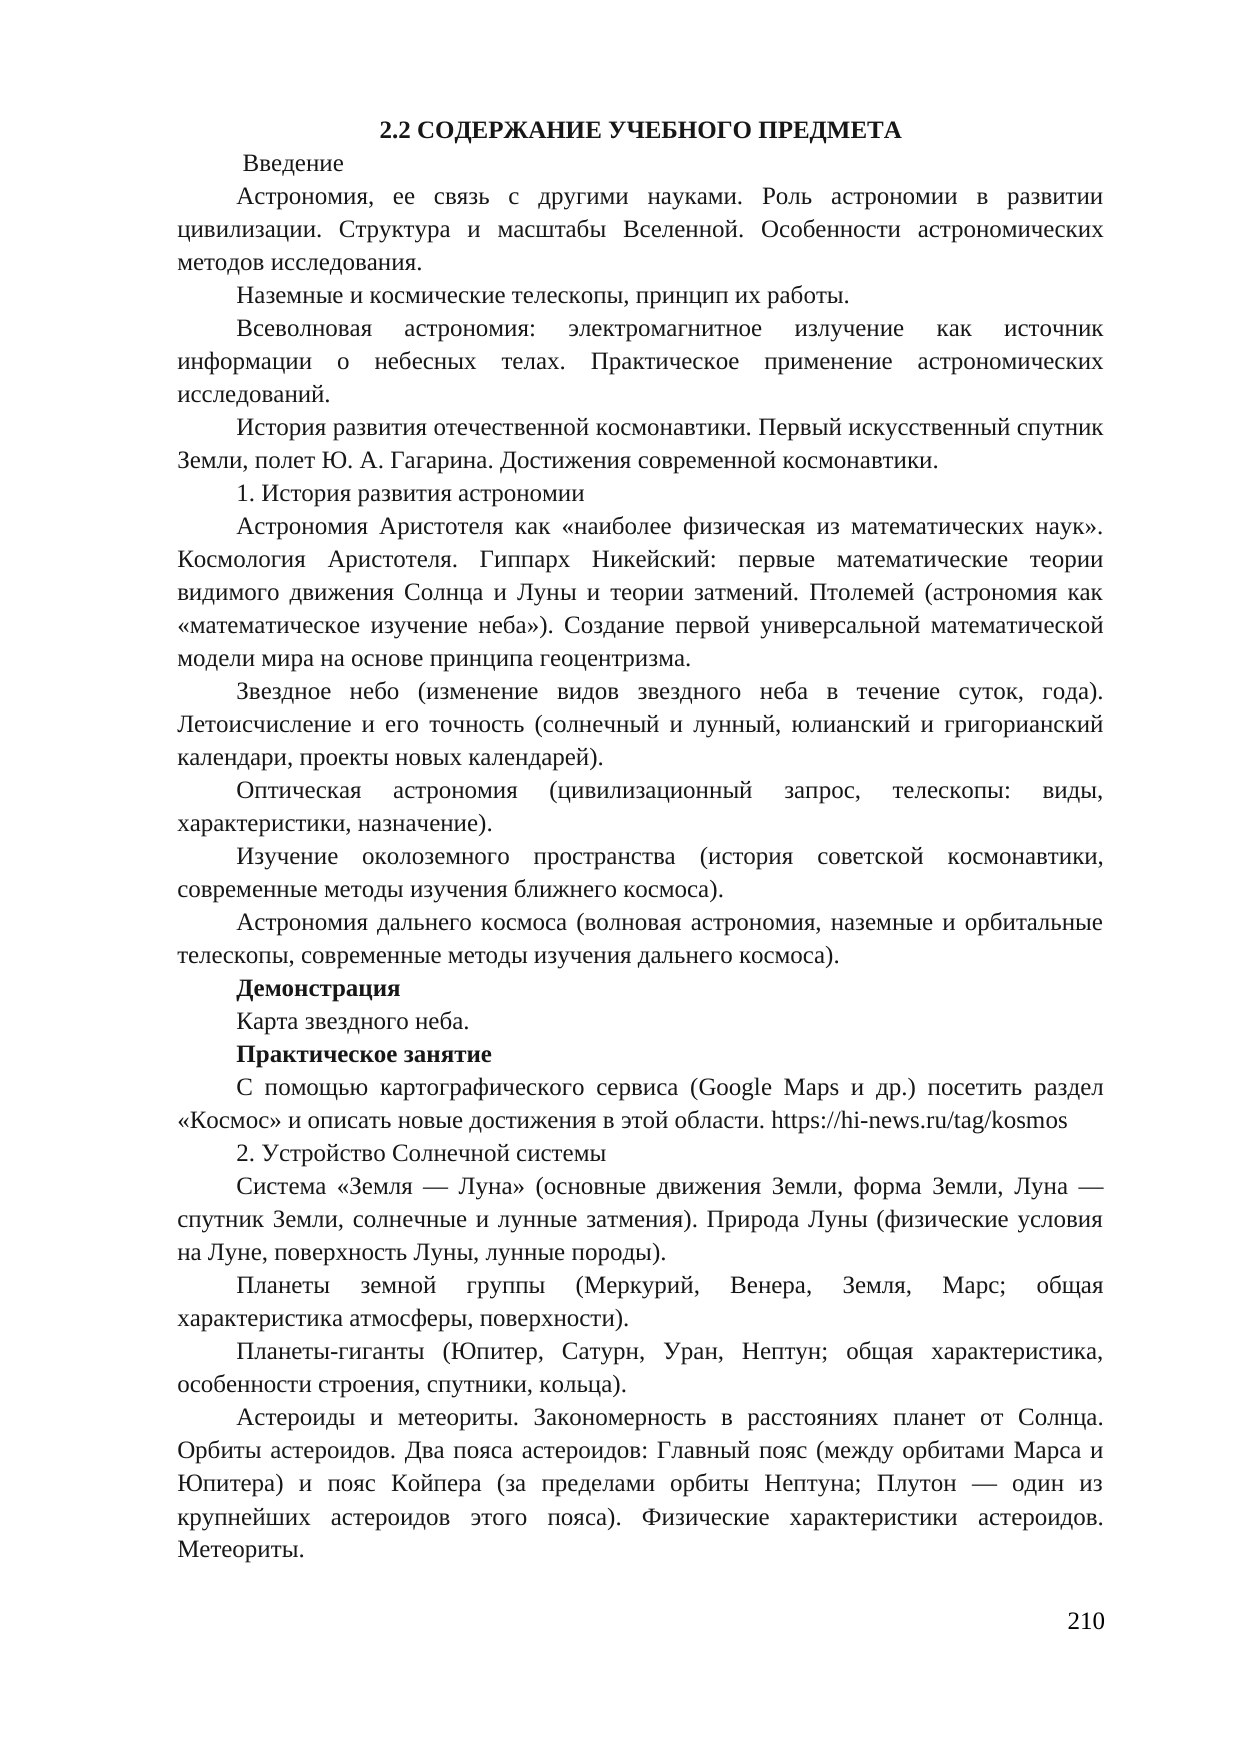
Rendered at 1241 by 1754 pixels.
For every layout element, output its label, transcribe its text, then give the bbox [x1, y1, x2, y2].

text История развития отечественной космонавтики. Первый искусственный спутник Земли, полет Ю. А. Гагарина. Достижения современной космонавтики. [177, 412, 1104, 474]
subtitle 2. Устройство Солнечной системы [177, 1138, 1104, 1167]
text Астрономия Аристотеля как «наиболее физическая из математических наук». Космология Аристотеля. Гиппарх Никейский: первые математические теории видимого движения Солнца и Луны и теории затмений. Птолемей (астрономия как «математическое изучение неба»). Создание первой универсальной математической модели мира на основе принципа геоцентризма. [177, 511, 1104, 672]
text Астрономия, ее связь с другими науками. Роль астрономии в развитии цивилизации. Структура и масштабы Вселенной. Особенности астрономических методов исследования. [177, 181, 1104, 276]
text С помощью картографического сервиса (Google Maps и др.) посетить раздел «Космос» и описать новые достижения в этой области. https://hi-news.ru/tag/kosmos [177, 1072, 1104, 1134]
subtitle 2.2 СОДЕРЖАНИЕ УЧЕБНОГО ПРЕДМЕТА [177, 115, 1104, 143]
text Наземные и космические телескопы, принцип их работы. [177, 280, 1104, 308]
subtitle 1. История развития астрономии [177, 478, 1104, 507]
text Планеты земной группы (Меркурий, Венера, Земля, Марс; общая характеристика атмосферы, поверхности). [177, 1270, 1104, 1332]
text Всеволновая астрономия: электромагнитное излучение как источник информации о небесных телах. Практическое применение астрономических исследований. [177, 313, 1104, 408]
text Практическое занятие [177, 1039, 1104, 1068]
text Демонстрация [177, 973, 1104, 1002]
text Оптическая астрономия (цивилизационный запрос, телескопы: виды, характеристики, назначение). [177, 775, 1104, 837]
text Звездное небо (изменение видов звездного неба в течение суток, года). Летоисчисление и его точность (солнечный и лунный, юлианский и григорианский календари, проекты новых календарей). [177, 676, 1104, 771]
text Система «Земля — Луна» (основные движения Земли, форма Земли, Луна — спутник Земли, солнечные и лунные затмения). Природа Луны (физические условия на Луне, поверхность Луны, лунные породы). [177, 1171, 1104, 1266]
text Астероиды и метеориты. Закономерность в расстояниях планет от Солнца. Орбиты астероидов. Два пояса астероидов: Главный пояс (между орбитами Марса и Юпитера) и пояс Койпера (за пределами орбиты Нептуна; Плутон — один из крупнейших астероидов этого пояса). Физические характеристики астероидов. Метеориты. [177, 1402, 1104, 1563]
text Карта звездного неба. [177, 1006, 1104, 1035]
subtitle Введение [177, 148, 1104, 176]
text Астрономия дальнего космоса (волновая астрономия, наземные и орбитальные телескопы, современные методы изучения дальнего космоса). [177, 907, 1104, 969]
text Изучение околоземного пространства (история советской космонавтики, современные методы изучения ближнего космоса). [177, 841, 1104, 903]
text Планеты-гиганты (Юпитер, Сатурн, Уран, Нептун; общая характеристика, особенности строения, спутники, кольца). [177, 1336, 1104, 1398]
